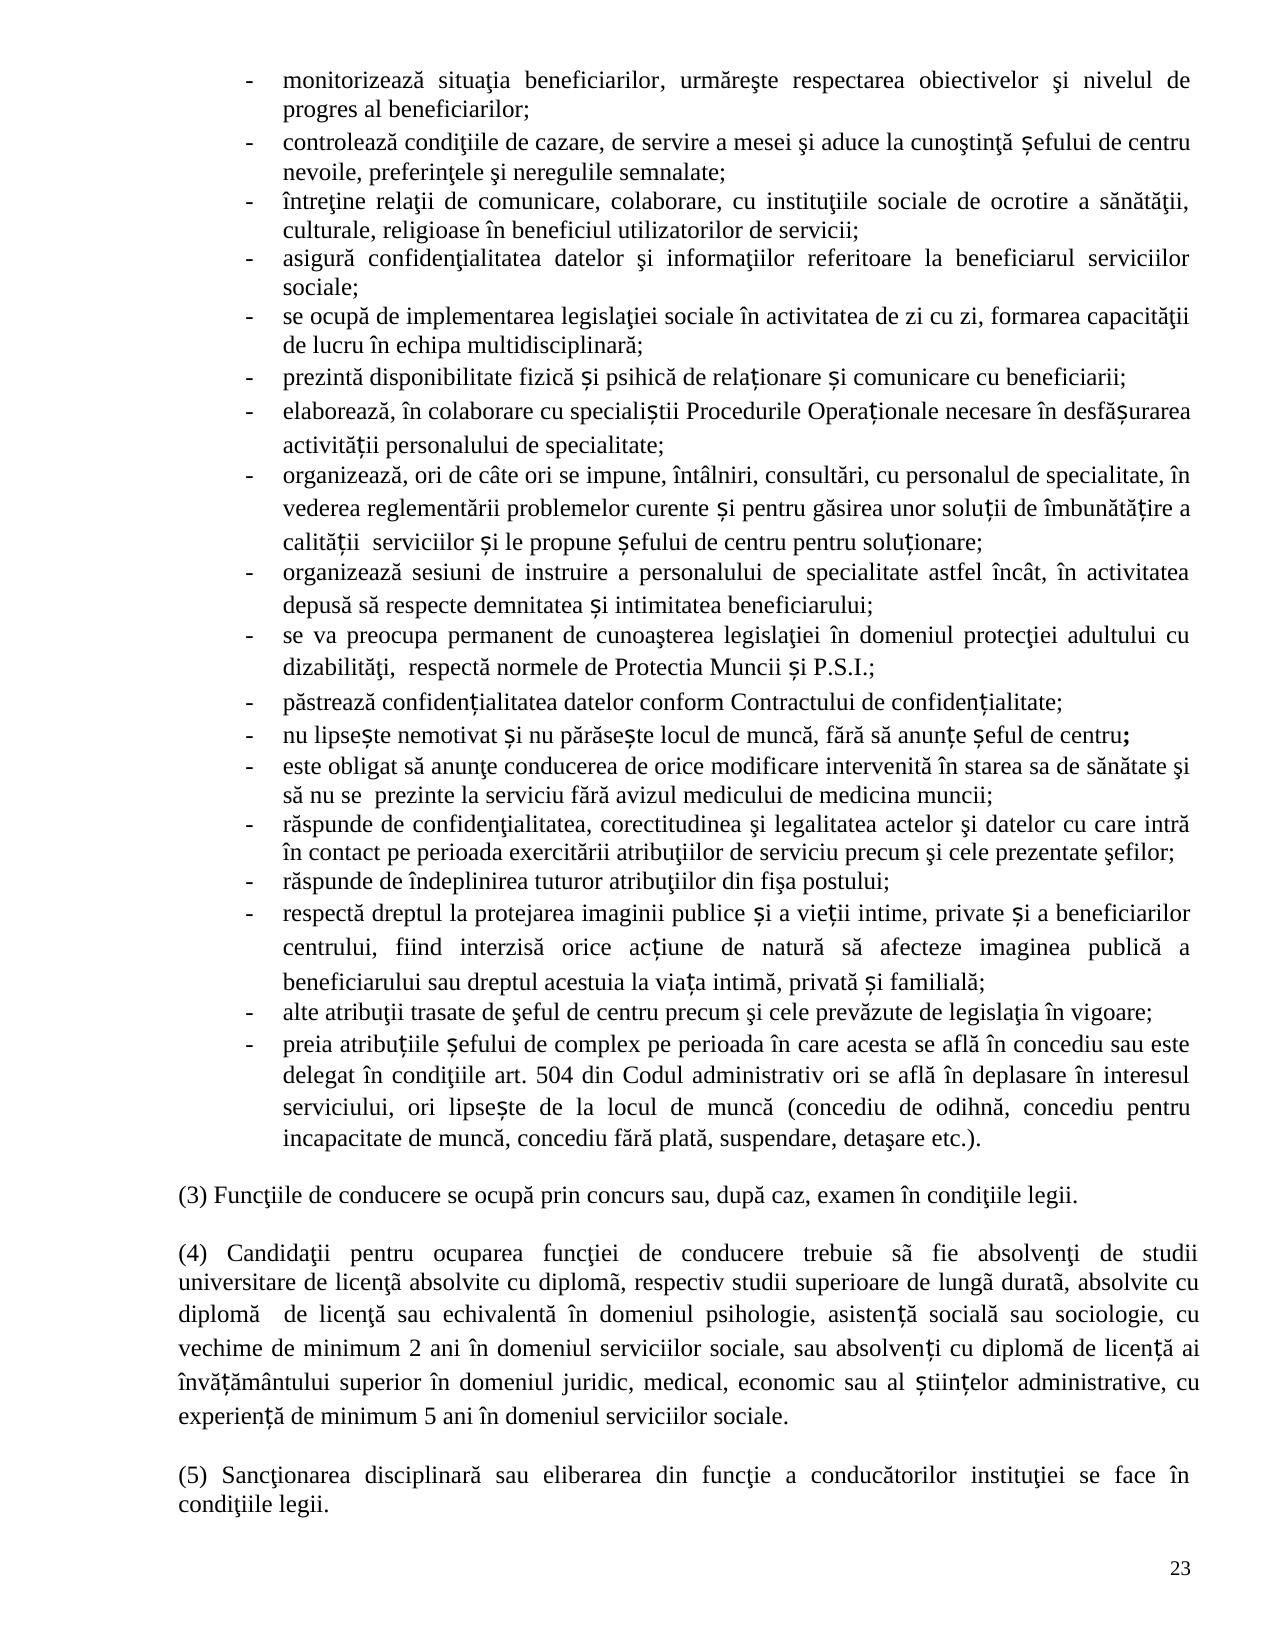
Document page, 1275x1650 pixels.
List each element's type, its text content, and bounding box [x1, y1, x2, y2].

list alte atribuţii trasate de şeful de centru precum şi cele prevăzute de legislaţia în vigoare; [245, 997, 1191, 1026]
list răspunde de îndeplinirea tuturor atribuţiilor din fişa postului; [245, 866, 1191, 895]
list preia atribuțiile șefului de complex pe perioada în care acesta se află în concediu sau este delegat în condiţiile art. 504 din Codul administrativ ori se află în deplasare în interesul serviciului, ori lipsește de la locul de muncă (concediu de odihnă, concediu pentru incapacitate de muncă, concediu fără plată, suspendare, detaşare etc.). [245, 1026, 1191, 1152]
list nu lipsește nemotivat și nu părăsește locul de muncă, fără să anunțe șeful de centru; [245, 717, 1191, 751]
list este obligat să anunţe conducerea de orice modificare intervenită în starea sa de sănătate şi să nu se prezinte la serviciu fără avizul medicului de medicina muncii; [245, 751, 1191, 809]
text (4) Candidaţii pentru ocuparea funcţiei de conducere trebuie sã fie absolvenţi de studii universitare de licenţã absolvite cu diplomã, respectiv studii superioare de lungã duratã, absolvite cu diplomă de licenţă sau echivalentă în domeniul psihologie, asistență socială sau sociologie, cu vechime de minimum 2 ani în domeniul serviciilor sociale, sau absolvenți cu diplomă de licență ai învățământului superior în domeniul juridic, medical, economic sau al științelor administrative, cu experiență de minimum 5 ani în domeniul serviciilor sociale. [178, 1238, 1200, 1432]
list elaborează, în colaborare cu specialiștii Procedurile Operaționale necesare în desfășurarea activității personalului de specialitate; [245, 392, 1191, 461]
list organizează sesiuni de instruire a personalului de specialitate astfel încât, în activitatea depusă să respecte demnitatea și intimitatea beneficiarului; [245, 557, 1191, 620]
list prezintă disponibilitate fizică și psihică de relaționare și comunicare cu beneficiarii; [245, 358, 1191, 392]
list se ocupă de implementarea legislaţiei sociale în activitatea de zi cu zi, formarea capacităţii de lucru în echipa multidisciplinară; [245, 301, 1191, 358]
list respectă dreptul la protejarea imaginii publice și a vieții intime, private și a beneficiarilor centrului, fiind interzisă orice acțiune de natură să afecteze imaginea publică a beneficiarului sau dreptul acestuia la viața intimă, privată și familială; [245, 895, 1191, 997]
list monitorizează situaţia beneficiarilor, urmăreşte respectarea obiectivelor şi nivelul de progres al beneficiarilor; [245, 66, 1191, 123]
list controlează condiţiile de cazare, de servire a mesei şi aduce la cunoştinţă șefului de centru nevoile, preferinţele şi neregulile semnalate; [245, 123, 1191, 186]
list întreţine relaţii de comunicare, colaborare, cu instituţiile sociale de ocrotire a sănătăţii, culturale, religioase în beneficiul utilizatorilor de servicii; [245, 186, 1191, 243]
list organizează, ori de câte ori se impune, întâlniri, consultări, cu personalul de specialitate, în vederea reglementării problemelor curente și pentru găsirea unor soluții de îmbunătățire a calității serviciilor și le propune șefului de centru pentru soluționare; [245, 461, 1191, 557]
list păstrează confidențialitatea datelor conform Contractului de confidențialitate; [245, 683, 1191, 717]
list asigură confidenţialitatea datelor şi informaţiilor referitoare la beneficiarul serviciilor sociale; [245, 243, 1191, 301]
list răspunde de confidenţialitatea, corectitudinea şi legalitatea actelor şi datelor cu care intră în contact pe perioada exercitării atribuţiilor de serviciu precum şi cele prezentate şefilor; [245, 809, 1191, 866]
text (3) Funcţiile de conducere se ocupă prin concurs sau, după caz, examen în condiţiile legii. [178, 1180, 1200, 1209]
list se va preocupa permanent de cunoaşterea legislaţiei în domeniul protecţiei adultului cu dizabilităţi, respectă normele de Protectia Muncii și P.S.I.; [245, 620, 1191, 683]
text (5) Sancţionarea disciplinară sau eliberarea din funcţie a conducătorilor instituţiei se face în condiţiile legii. [178, 1460, 1191, 1518]
